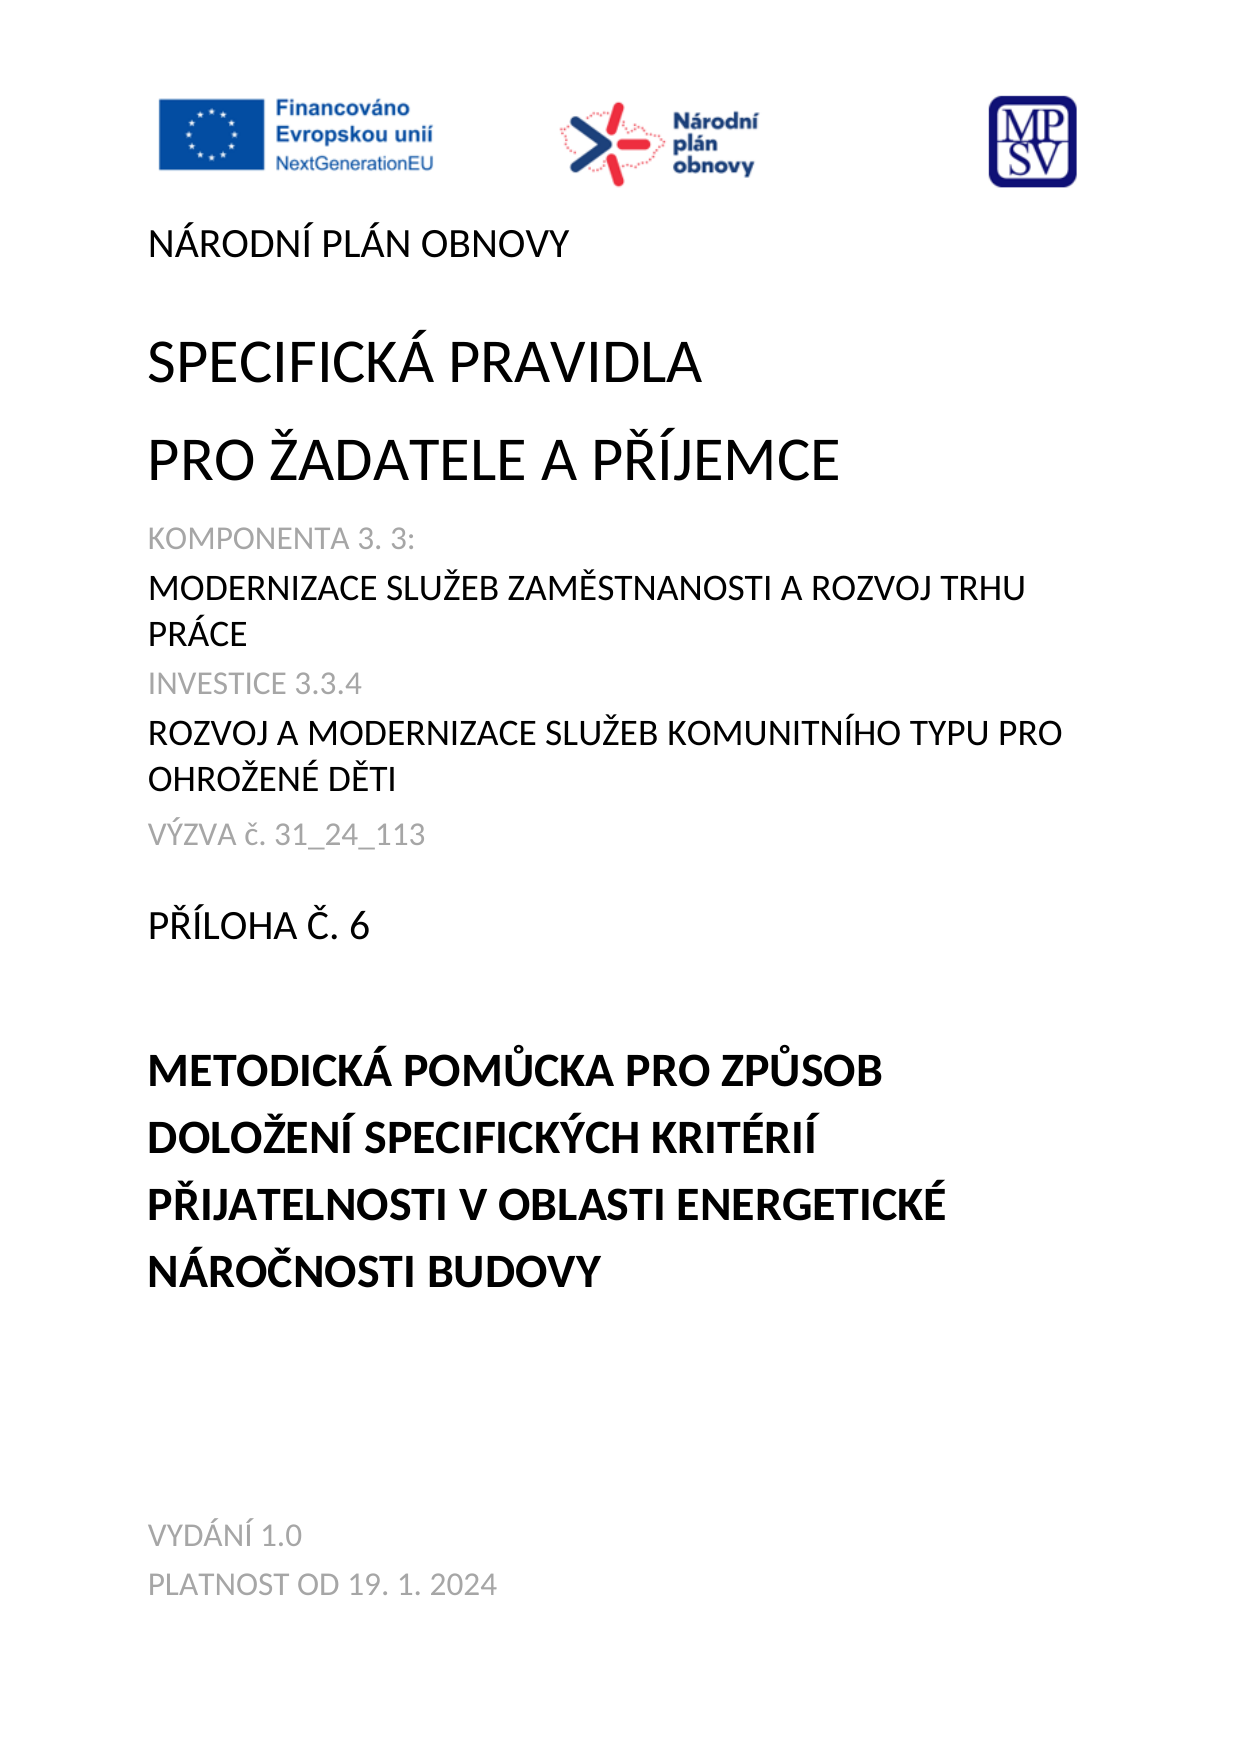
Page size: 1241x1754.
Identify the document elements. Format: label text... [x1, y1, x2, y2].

text VYDÁNÍ 1.0 [148, 1514, 1093, 1555]
text PŘÍLOHA Č. 6 [148, 899, 1093, 949]
text výzva č. 31_24_113 [148, 813, 1093, 854]
text Rozvoj a modernizace služeb komunitního typu pro ohrožené děti [148, 709, 1093, 801]
text Metodická pomůcka pro způsob doložení specifických kritérií přijatelnosti v oblasti energetické náročnosti budovy [148, 1039, 1093, 1300]
text Modernizace služeb zaměstnanosti a rozvoj trhu práce [148, 564, 1093, 656]
picture [147, 73, 1093, 212]
text Investice 3.3.4 [148, 662, 1093, 703]
text PLATNOST OD 19. 1. 2024 [148, 1563, 1093, 1604]
text Specifická PRAVIDLA [148, 321, 1093, 398]
text PRO ŽADATELE A PŘÍJEMCE [148, 419, 1093, 496]
text Komponenta 3. 3: [148, 517, 1093, 558]
text Národní plán obnovy [148, 217, 1093, 268]
